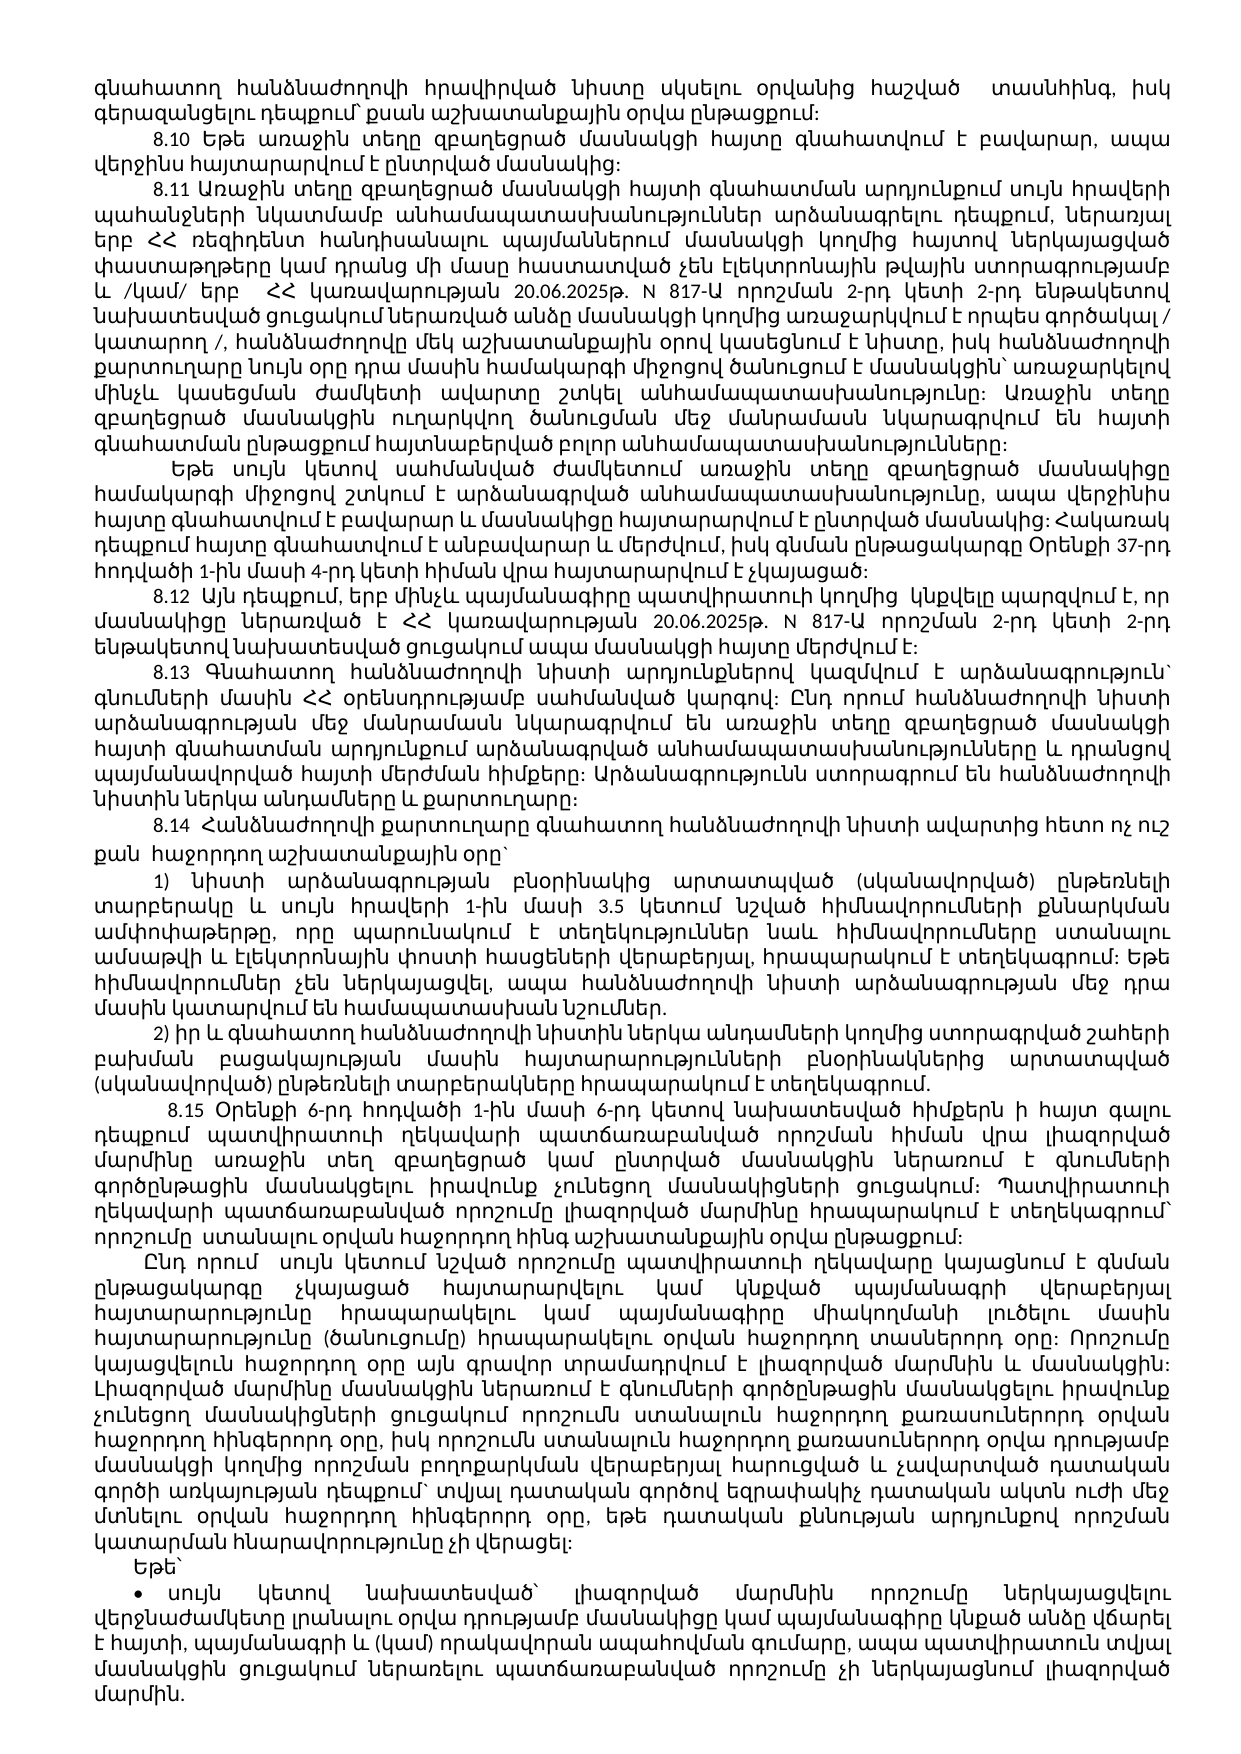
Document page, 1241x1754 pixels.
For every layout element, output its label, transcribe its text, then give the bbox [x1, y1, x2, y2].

text 8.11 Առաջին տեղը զբաղեցրած մասնակցի հայտի գնահատման արդյունքում սույն հրավերի պահանջների նկատմամբ անհամապատասխանություններ արձանագրելու դեպքում, ներառյալ երբ ՀՀ ռեզիդենտ հանդիսանալու պայմաններում մասնակցի կողմից հայտով ներկայացված փաստաթղթերը կամ դրանց մի մասը հաստատված չեն էլեկտրոնային թվային ստորագրությամբ և /կամ/ երբ ՀՀ կառավարության 20.06.2025թ. N 817-Ա որոշման 2-րդ կետի 2-րդ ենթակետով նախատեսված ցուցակում ներառված անձը մասնակցի կողմից առաջարկվում է որպես գործակալ / կատարող /, հանձնաժողովը մեկ աշխատանքային օրով կասեցնում է նիստը, իսկ հանձնաժողովի քարտուղարը նույն օրը դրա մասին համակարգի միջոցով ծանուցում է մասնակցին՝ առաջարկելով մինչև կասեցման ժամկետի ավարտը շտկել անհամապատասխանությունը: Առաջին տեղը զբաղեցրած մասնակցին ուղարկվող ծանուցման մեջ մանրամասն նկարագրվում են հայտի գնահատման ընթացքում հայտնաբերված բոլոր անհամապատասխանությունները: [94, 177, 1171, 456]
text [94, 75, 1171, 126]
text 8.10 Եթե առաջին տեղը զբաղեցրած մասնակցի հայտը գնահատվում է բավարար, ապա վերջինս հայտարարվում է ընտրված մասնակից: [94, 126, 1171, 177]
text 8.12 Այն դեպքում, երբ մինչև պայմանագիրը պատվիրատուի կողմից կնքվելը պարզվում է, որ մասնակիցը ներառված է ՀՀ կառավարության 20.06.2025թ. N 817-Ա որոշման 2-րդ կետի 2-րդ ենթակետով նախատեսված ցուցակում ապա մասնակցի հայտը մերժվում է: [94, 583, 1171, 659]
text • սույն կետով նախատեսված՝ լիազորված մարմնին որոշումը ներկայացվելու վերջնաժամկետը լրանալու օրվա դրությամբ մասնակիցը կամ պայմանագիրը կնքած անձը վճարել է հայտի, պայմանագրի և (կամ) որակավորան ապահովման գումարը, ապա պատվիրատուն տվյալ մասնակցին ցուցակում ներառելու պատճառաբանված որոշումը չի ներկայացնում լիազորված մարմին. [94, 1580, 1171, 1707]
text Եթե՝ [94, 1554, 1171, 1580]
text Ընդ որում սույն կետում նշված որոշումը պատվիրատուի ղեկավարը կայացնում է գնման ընթացակարգը չկայացած հայտարարվելու կամ կնքված պայմանագրի վերաբերյալ հայտարարությունը հրապարակելու կամ պայմանագիրը միակողմանի լուծելու մասին հայտարարությունը (ծանուցումը) հրապարակելու օրվան հաջորդող տասներորդ օրը: Որոշումը կայացվելուն հաջորդող օրը այն գրավոր տրամադրվում է լիազորված մարմնին և մասնակցին: Լիազորված մարմինը մասնակցին ներառում է գնումների գործընթացին մասնակցելու իրավունք չունեցող մասնակիցների ցուցակում որոշումն ստանալուն հաջորդող քառասուներորդ օրվան հաջորդող հինգերորդ օրը, իսկ որոշումն ստանալուն հաջորդող քառասուներորդ օրվա դրությամբ մասնակցի կողմից որոշման բողոքարկման վերաբերյալ հարուցված և չավարտված դատական գործի առկայության դեպքում` տվյալ դատական գործով եզրափակիչ դատական ակտն ուժի մեջ մտնելու օրվան հաջորդող հինգերորդ օրը, եթե դատական քննության արդյունքով որոշման կատարման հնարավորությունը չի վերացել: [94, 1249, 1171, 1554]
text 8.15 Օրենքի 6-րդ հոդվածի 1-ին մասի 6-րդ կետով նախատեսված հիմքերն ի հայտ գալու դեպքում պատվիրատուի ղեկավարի պատճառաբանված որոշման հիման վրա լիազորված մարմինը առաջին տեղ զբաղեցրած կամ ընտրված մասնակցին ներառում է գնումների գործընթացին մասնակցելու իրավունք չունեցող մասնակիցների ցուցակում։ Պատվիրատուի ղեկավարի պատճառաբանված որոշումը լիազորված մարմինը հրապարակում է տեղեկագրում՝ որոշումը ստանալու օրվան հաջորդող հինգ աշխատանքային օրվա ընթացքում: [94, 1097, 1171, 1249]
text Եթե սույն կետով սահմանված ժամկետում առաջին տեղը զբաղեցրած մասնակիցը համակարգի միջոցով շտկում է արձանագրված անհամապատասխանությունը, ապա վերջինիս հայտը գնահատվում է բավարար և մասնակիցը հայտարարվում է ընտրված մասնակից: Հակառակ դեպքում հայտը գնահատվում է անբավարար և մերժվում, իսկ գնման ընթացակարգը Օրենքի 37-րդ հոդվածի 1-ին մասի 4-րդ կետի հիման վրա հայտարարվում է չկայացած: [94, 456, 1171, 583]
text 8.13 Գնահատող հանձնաժողովի նիստի արդյունքներով կազմվում է արձանագրություն` գնումների մասին ՀՀ օրենսդրությամբ սահմանված կարգով: Ընդ որում հանձնաժողովի նիստի արձանագրության մեջ մանրամասն նկարագրվում են առաջին տեղը զբաղեցրած մասնակցի հայտի գնահատման արդյունքում արձանագրված անհամապատասխանությունները և դրանցով պայմանավորված հայտի մերժման հիմքերը: Արձանագրությունն ստորագրում են հանձնաժողովի նիստին ներկա անդամները և քարտուղարը։ [94, 659, 1171, 812]
text 8.14 Հանձնաժողովի քարտուղարը գնահատող հանձնաժողովի նիստի ավարտից հետո ոչ ուշ քան հաջորդող աշխատանքային օրը` [94, 812, 1171, 868]
text 1) նիստի արձանագրության բնօրինակից արտատպված (սկանավորված) ընթեռնելի տարբերակը և սույն հրավերի 1-ին մասի 3.5 կետում նշված հիմնավորումների քննարկման ամփոփաթերթը, որը պարունակում է տեղեկություններ նաև հիմնավորումները ստանալու ամսաթվի և էլեկտրոնային փոստի հասցեների վերաբերյալ, հրապարակում է տեղեկագրում: Եթե հիմնավորումներ չեն ներկայացվել, ապա հանձնաժողովի նիստի արձանագրության մեջ դրա մասին կատարվում են համապատասխան նշումներ. [94, 868, 1171, 1021]
text 2) իր և գնահատող հանձնաժողովի նիստին ներկա անդամների կողմից ստորագրված շահերի բախման բացակայության մասին հայտարարությունների բնօրինակներից արտատպված (սկանավորված) ընթեռնելի տարբերակները հրապարակում է տեղեկագրում. [94, 1021, 1171, 1097]
